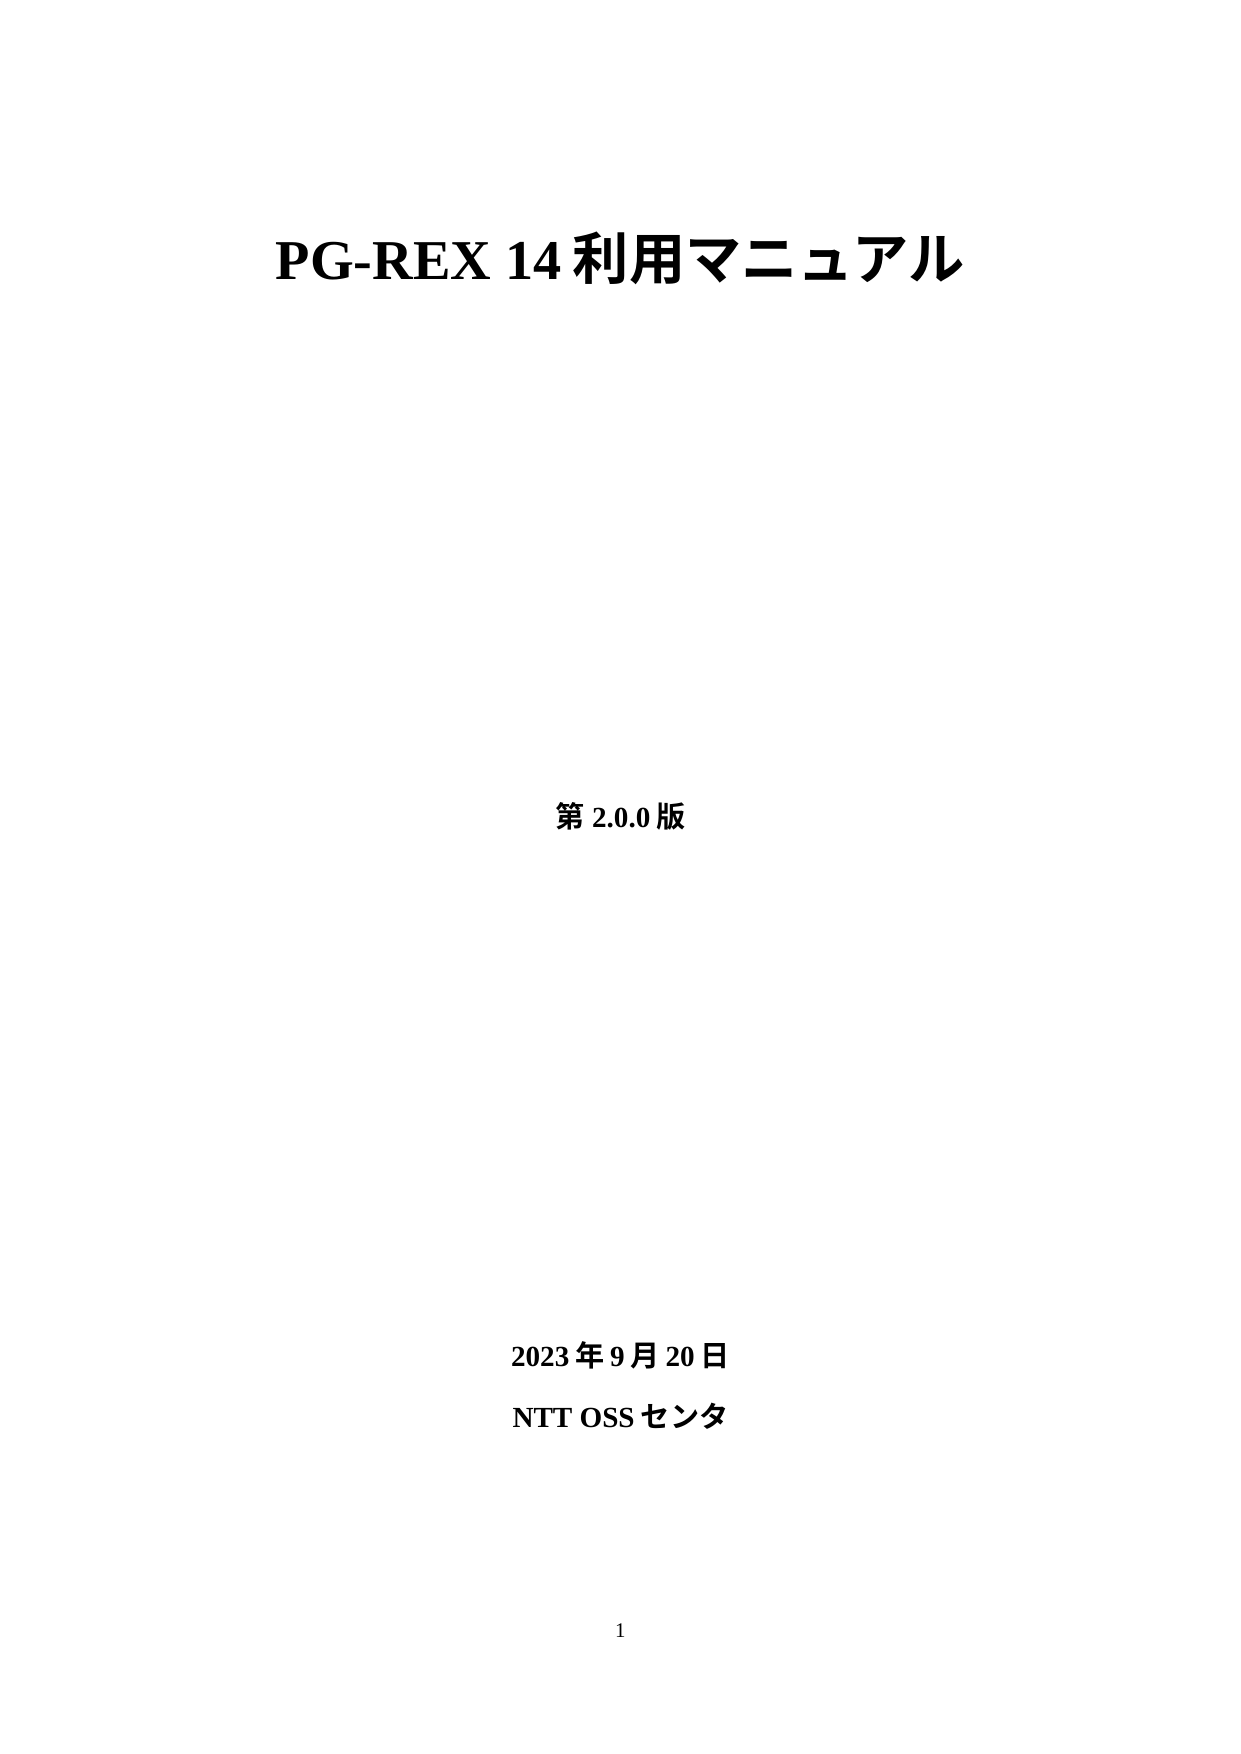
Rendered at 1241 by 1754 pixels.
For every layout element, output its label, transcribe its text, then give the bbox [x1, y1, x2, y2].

text 2023年9月20日 [177, 1336, 1063, 1375]
title PG-REX 14利用マニュアル [177, 219, 1063, 296]
subtitle 第 2.0.0版 [177, 796, 1063, 836]
text NTT OSSセンタ [177, 1396, 1063, 1436]
